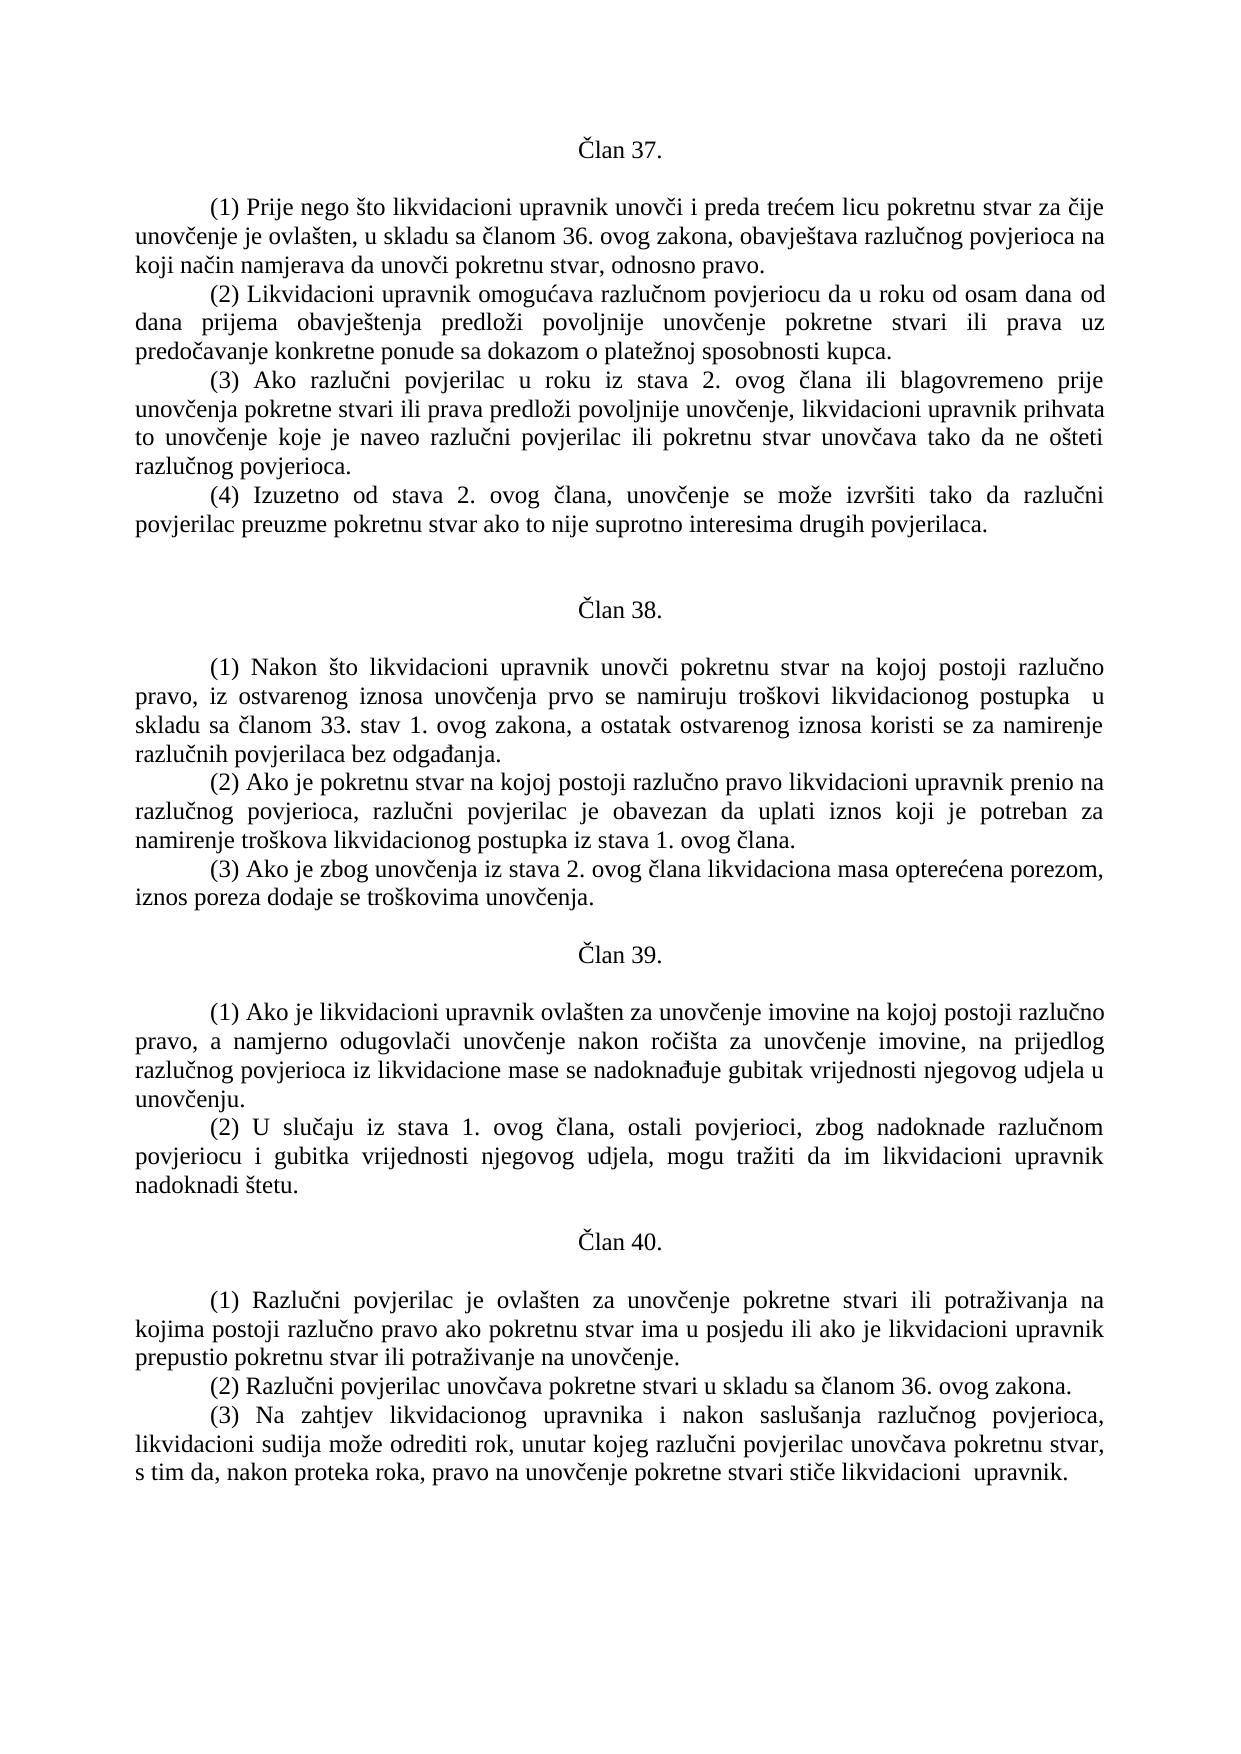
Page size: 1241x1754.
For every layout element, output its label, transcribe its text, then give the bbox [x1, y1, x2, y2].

list (2) Razlučni povjerilac unovčava pokretne stvari u skladu sa članom 36. ovog zakona. [135, 1371, 1105, 1400]
list Član 39. [135, 940, 1105, 969]
list Član 38. [135, 595, 1105, 624]
list (3) Ako je zbog unovčenja iz stava 2. ovog člana likvidaciona masa opterećena porezom, iznos poreza dodaje se troškovima unovčenja. [135, 854, 1105, 911]
list (2) Ako je pokretnu stvar na kojoj postoji razlučno pravo likvidacioni upravnik prenio na razlučnog povjerioca, razlučni povjerilac je obavezan da uplati iznos koji je potreban za namirenje troškova likvidacionog postupka iz stava 1. ovog člana. [135, 767, 1105, 854]
list (2) Likvidacioni upravnik omogućava razlučnom povjeriocu da u roku od osam dana od dana prijema obavještenja predloži povoljnije unovčenje pokretne stvari ili prava uz predočavanje konkretne ponude sa dokazom o platežnoj sposobnosti kupca. [135, 279, 1105, 365]
list (1) Nakon što likvidacioni upravnik unovči pokretnu stvar na kojoj postoji razlučno pravo, iz ostvarenog iznosa unovčenja prvo se namiruju troškovi likvidacionog postupka u skladu sa članom 33. stav 1. ovog zakona, a ostatak ostvarenog iznosa koristi se za namirenje razlučnih povjerilaca bez odgađanja. [135, 652, 1105, 767]
list Član 40. [135, 1227, 1105, 1256]
list (1) Prije nego što likvidacioni upravnik unovči i preda trećem licu pokretnu stvar za čije unovčenje je ovlašten, u skladu sa članom 36. ovog zakona, obavještava razlučnog povjerioca na koji način namjerava da unovči pokretnu stvar, odnosno pravo. [135, 192, 1105, 279]
list (2) U slučaju iz stava 1. ovog člana, ostali povjerioci, zbog nadoknade razlučnom povjeriocu i gubitka vrijednosti njegovog udjela, mogu tražiti da im likvidacioni upravnik nadoknadi štetu. [135, 1112, 1105, 1199]
list (4) Izuzetno od stava 2. ovog člana, unovčenje se može izvršiti tako da razlučni povjerilac preuzme pokretnu stvar ako to nije suprotno interesima drugih povjerilaca. [135, 480, 1105, 537]
list Član 37. [135, 135, 1105, 164]
list (1) Ako je likvidacioni upravnik ovlašten za unovčenje imovine na kojoj postoji razlučno pravo, a namjerno odugovlači unovčenje nakon ročišta za unovčenje imovine, na prijedlog razlučnog povjerioca iz likvidacione mase se nadoknađuje gubitak vrijednosti njegovog udjela u unovčenju. [135, 997, 1105, 1112]
list (3) Ako razlučni povjerilac u roku iz stava 2. ovog člana ili blagovremeno prije unovčenja pokretne stvari ili prava predloži povoljnije unovčenje, likvidacioni upravnik prihvata to unovčenje koje je naveo razlučni povjerilac ili pokretnu stvar unovčava tako da ne ošteti razlučnog povjerioca. [135, 365, 1105, 480]
list (1) Razlučni povjerilac je ovlašten za unovčenje pokretne stvari ili potraživanja na kojima postoji razlučno pravo ako pokretnu stvar ima u posjedu ili ako je likvidacioni upravnik prepustio pokretnu stvar ili potraživanje na unovčenje. [135, 1285, 1105, 1371]
list (3) Na zahtjev likvidacionog upravnika i nakon saslušanja razlučnog povjerioca, likvidacioni sudija može odrediti rok, unutar kojeg razlučni povjerilac unovčava pokretnu stvar, s tim da, nakon proteka roka, pravo na unovčenje pokretne stvari stiče likvidacioni upravnik. [135, 1400, 1105, 1486]
